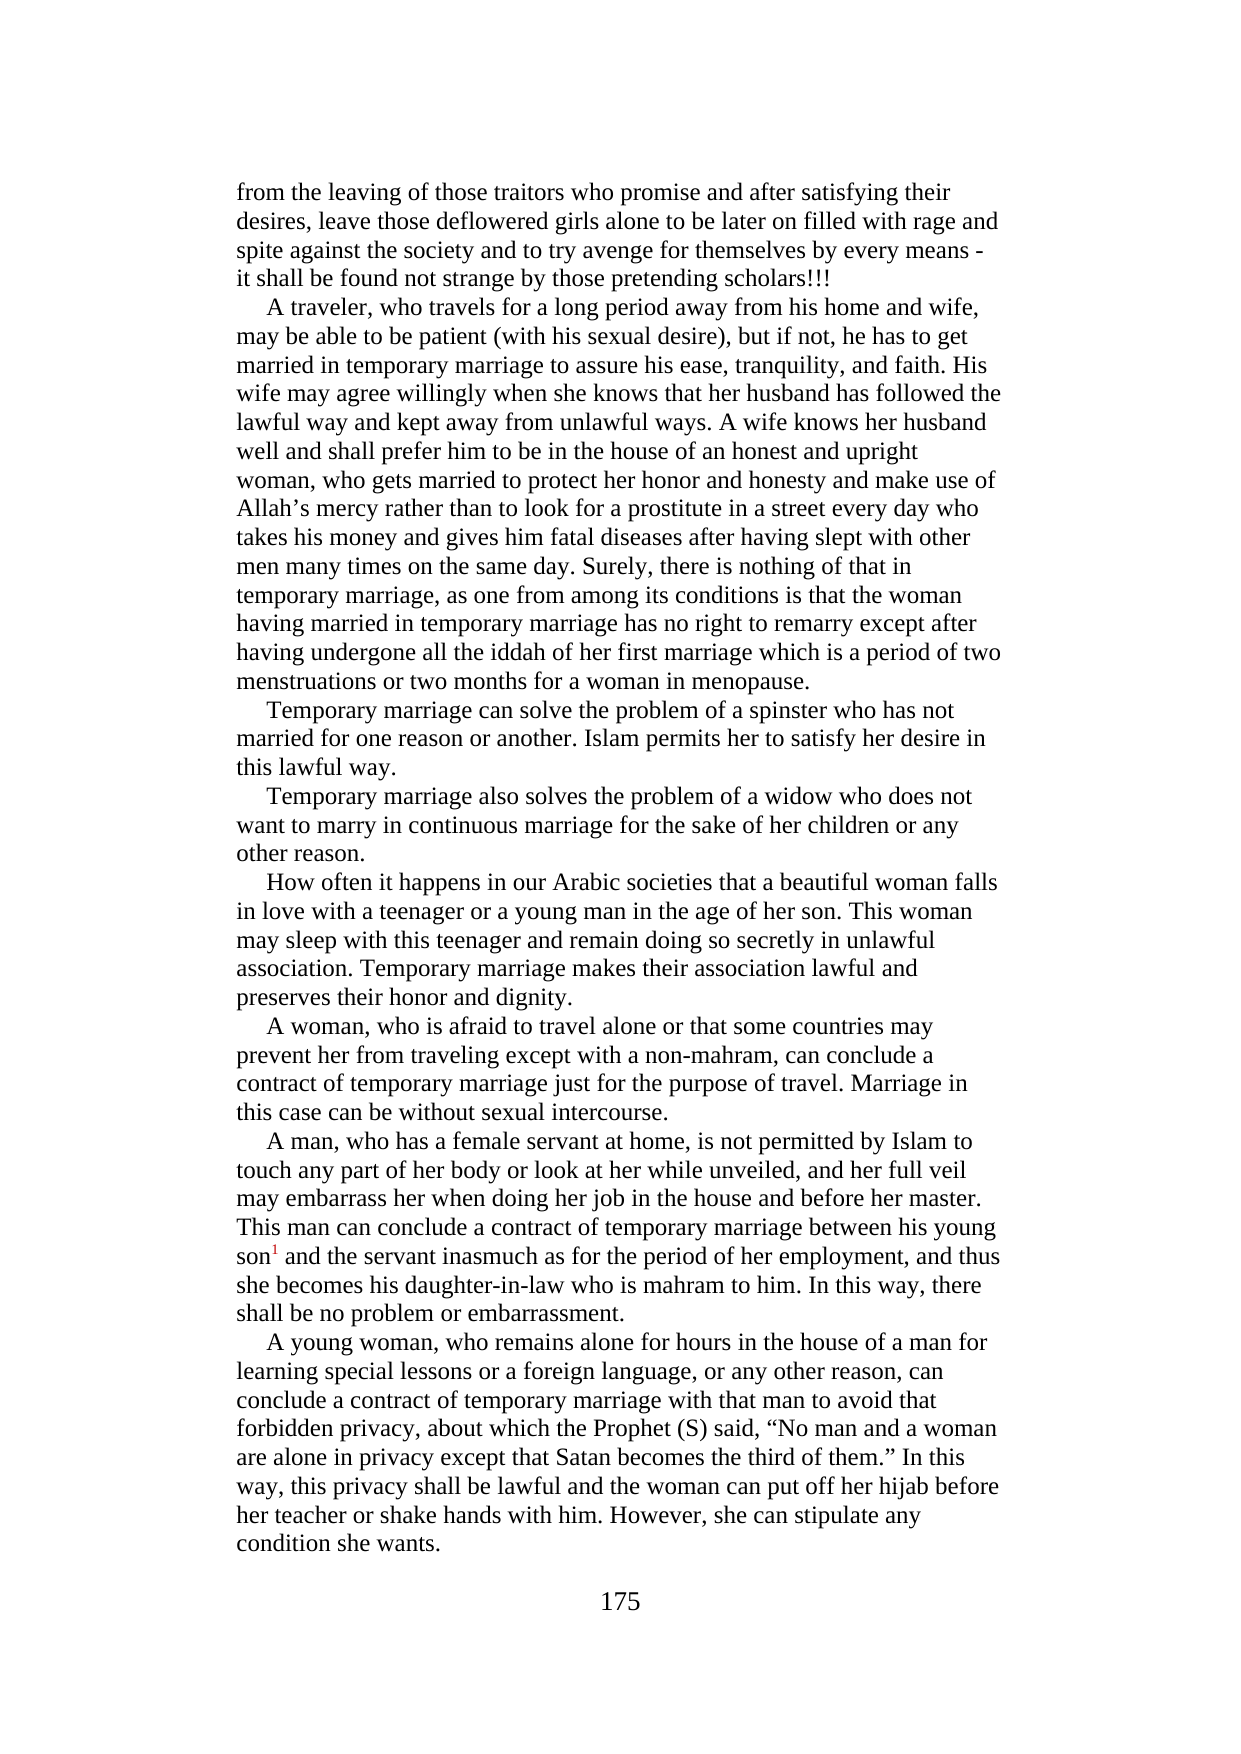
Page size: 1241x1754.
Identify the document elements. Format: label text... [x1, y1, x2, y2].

text A traveler, who travels for a long period away from his home and wife, may be able to be patient (with his sexual desire), but if not, he has to get married in temporary marriage to assure his ease, tranquility, and faith. His wife may agree willingly when she knows that her husband has followed the lawful way and kept away from unlawful ways. A wife knows her husband well and shall prefer him to be in the house of an honest and upright woman, who gets married to protect her honor and honesty and make use of Allah’s mercy rather than to look for a prostitute in a street every day who takes his money and gives him fatal diseases after having slept with other men many times on the same day. Surely, there is nothing of that in temporary marriage, as one from among its conditions is that the woman having married in temporary marriage has no right to remarry except after having undergone all the iddah of her first marriage which is a period of two menstruations or two months for a woman in menopause. [236, 292, 1004, 695]
text A woman, who is afraid to travel alone or that some countries may prevent her from traveling except with a non-mahram, can conclude a contract of temporary marriage just for the purpose of travel. Marriage in this case can be without sexual intercourse. [236, 1011, 1004, 1126]
text A young woman, who remains alone for hours in the house of a man for learning special lessons or a foreign language, or any other reason, can conclude a contract of temporary marriage with that man to avoid that forbidden privacy, about which the Prophet (S) said, “No man and a woman are alone in privacy except that Satan becomes the third of them.” In this way, this privacy shall be lawful and the woman can put off her hijab before her teacher or shake hands with him. However, she can stipulate any condition she wants. [236, 1327, 1004, 1557]
text A man, who has a female servant at home, is not permitted by Islam to touch any part of her body or look at her while unveiled, and her full veil may embarrass her when doing her job in the house and before her master. This man can conclude a contract of temporary marriage between his young son1 and the servant inasmuch as for the period of her employment, and thus she becomes his daughter-in-law who is mahram to him. In this way, there shall be no problem or embarrassment. [236, 1126, 1004, 1327]
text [236, 177, 1004, 292]
text Temporary marriage also solves the problem of a widow who does not want to marry in continuous marriage for the sake of her children or any other reason. [236, 781, 1004, 867]
text How often it happens in our Arabic societies that a beautiful woman falls in love with a teenager or a young man in the age of her son. This woman may sleep with this teenager and remain doing so secretly in unlawful association. Temporary marriage makes their association lawful and preserves their honor and dignity. [236, 867, 1004, 1011]
text Temporary marriage can solve the problem of a spinster who has not married for one reason or another. Islam permits her to satisfy her desire in this lawful way. [236, 695, 1004, 781]
